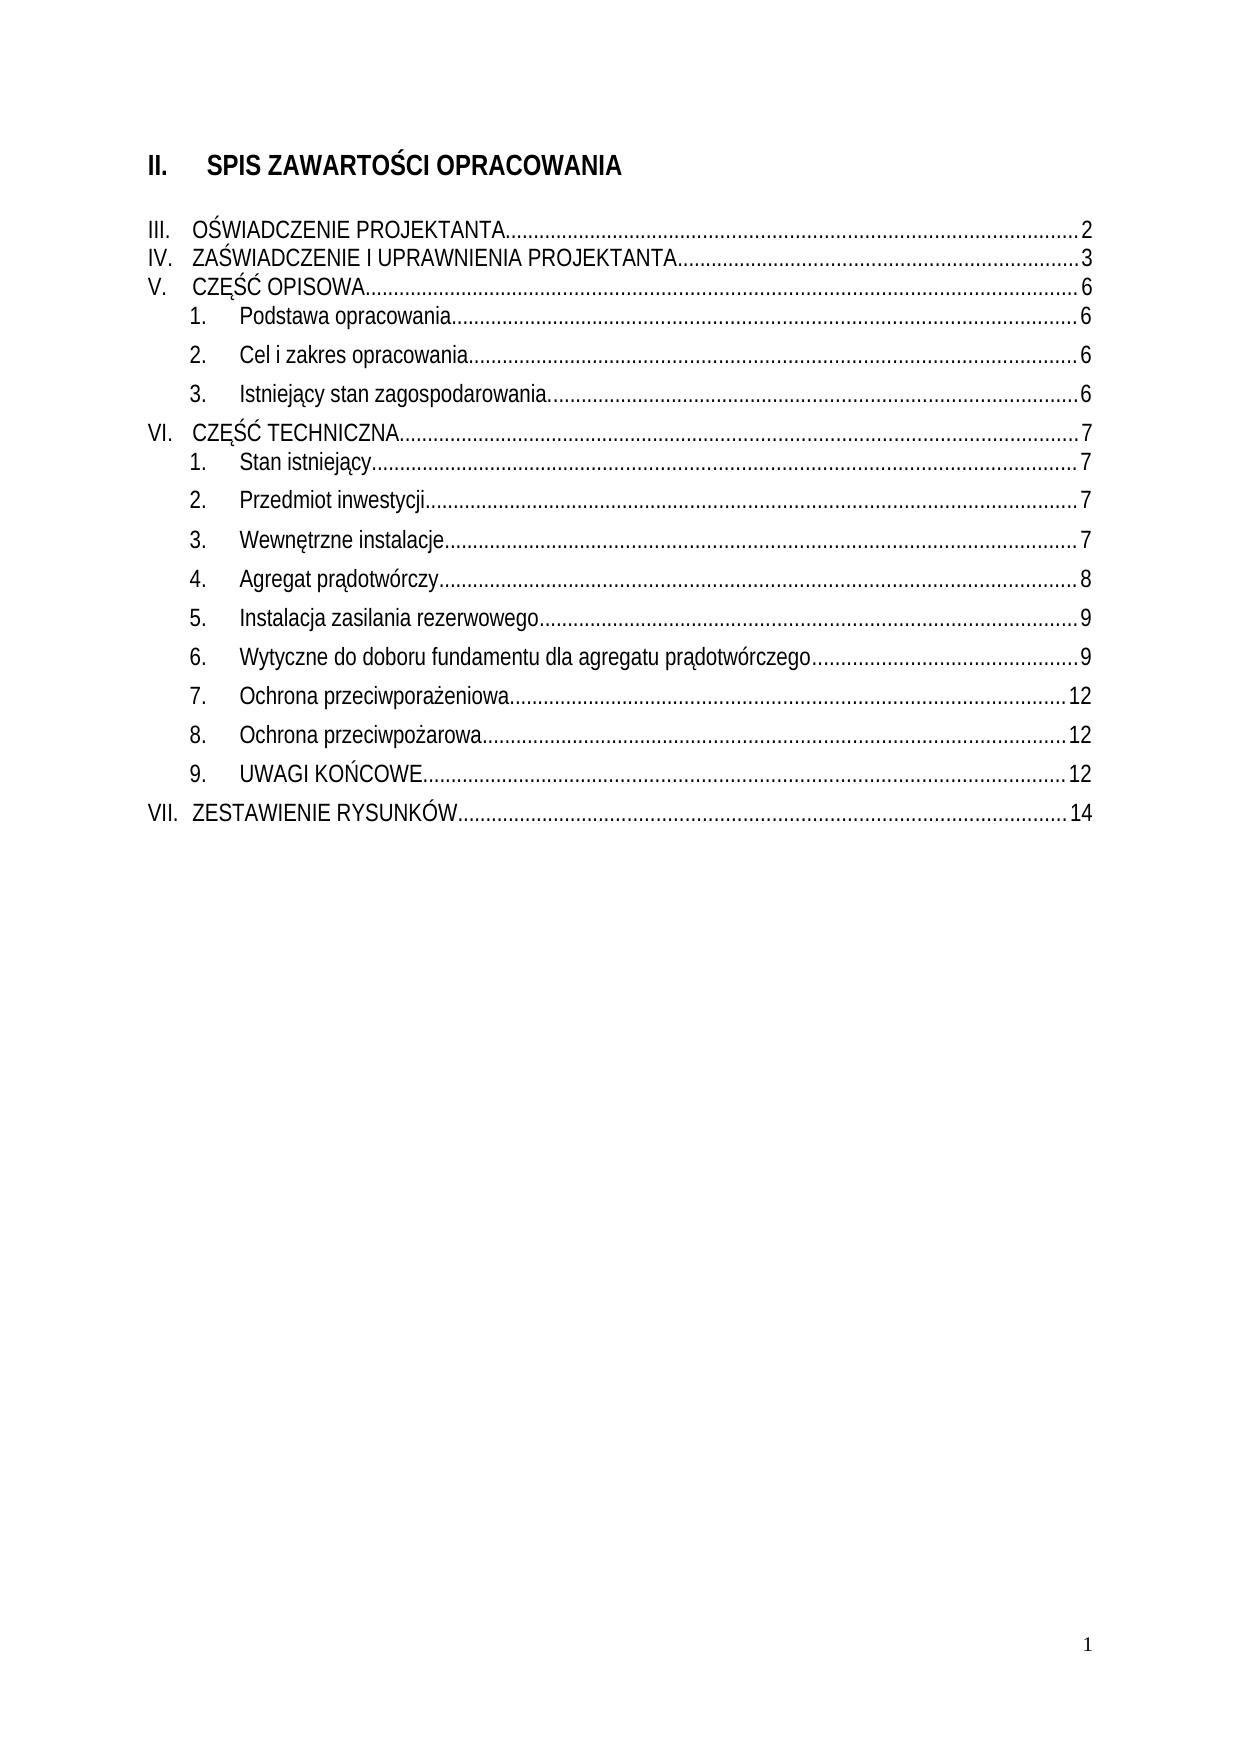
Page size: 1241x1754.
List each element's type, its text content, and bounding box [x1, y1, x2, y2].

text VI. CZĘŚĆ TECHNICZNA 7 [148, 418, 1093, 446]
text IV. ZAŚWIADCZENIE I UPRAWNIENIA PROJEKTANTA 3 [148, 243, 1093, 272]
text V. CZĘŚĆ OPISOWA 6 [148, 272, 1093, 301]
text 2. Przedmiot inwestycji 7 [189, 486, 1093, 514]
text 8. Ochrona przeciwpożarowa 12 [189, 720, 1093, 748]
text VII. ZESTAWIENIE RYSUNKÓW 14 [148, 798, 1093, 827]
subtitle SPIS ZAWARTOŚCI OPRACOWANIA [148, 148, 1093, 181]
text 4. Agregat prądotwórczy 8 [189, 564, 1093, 592]
text 1. Podstawa opracowania 6 [189, 301, 1093, 329]
text 1. Stan istniejący 7 [189, 446, 1093, 475]
text 3. Wewnętrzne instalacje 7 [189, 524, 1093, 553]
text 3. Istniejący stan zagospodarowania. 6 [189, 379, 1093, 407]
text 5. Instalacja zasilania rezerwowego 9 [189, 603, 1093, 631]
text 9. UWAGI KOŃCOWE 12 [189, 759, 1093, 788]
text 2. Cel i zakres opracowania 6 [189, 340, 1093, 368]
text III. OŚWIADCZENIE PROJEKTANTA 2 [148, 215, 1093, 243]
text 7. Ochrona przeciwporażeniowa 12 [189, 681, 1093, 709]
text 6. Wytyczne do doboru fundamentu dla agregatu prądotwórczego 9 [189, 642, 1093, 670]
